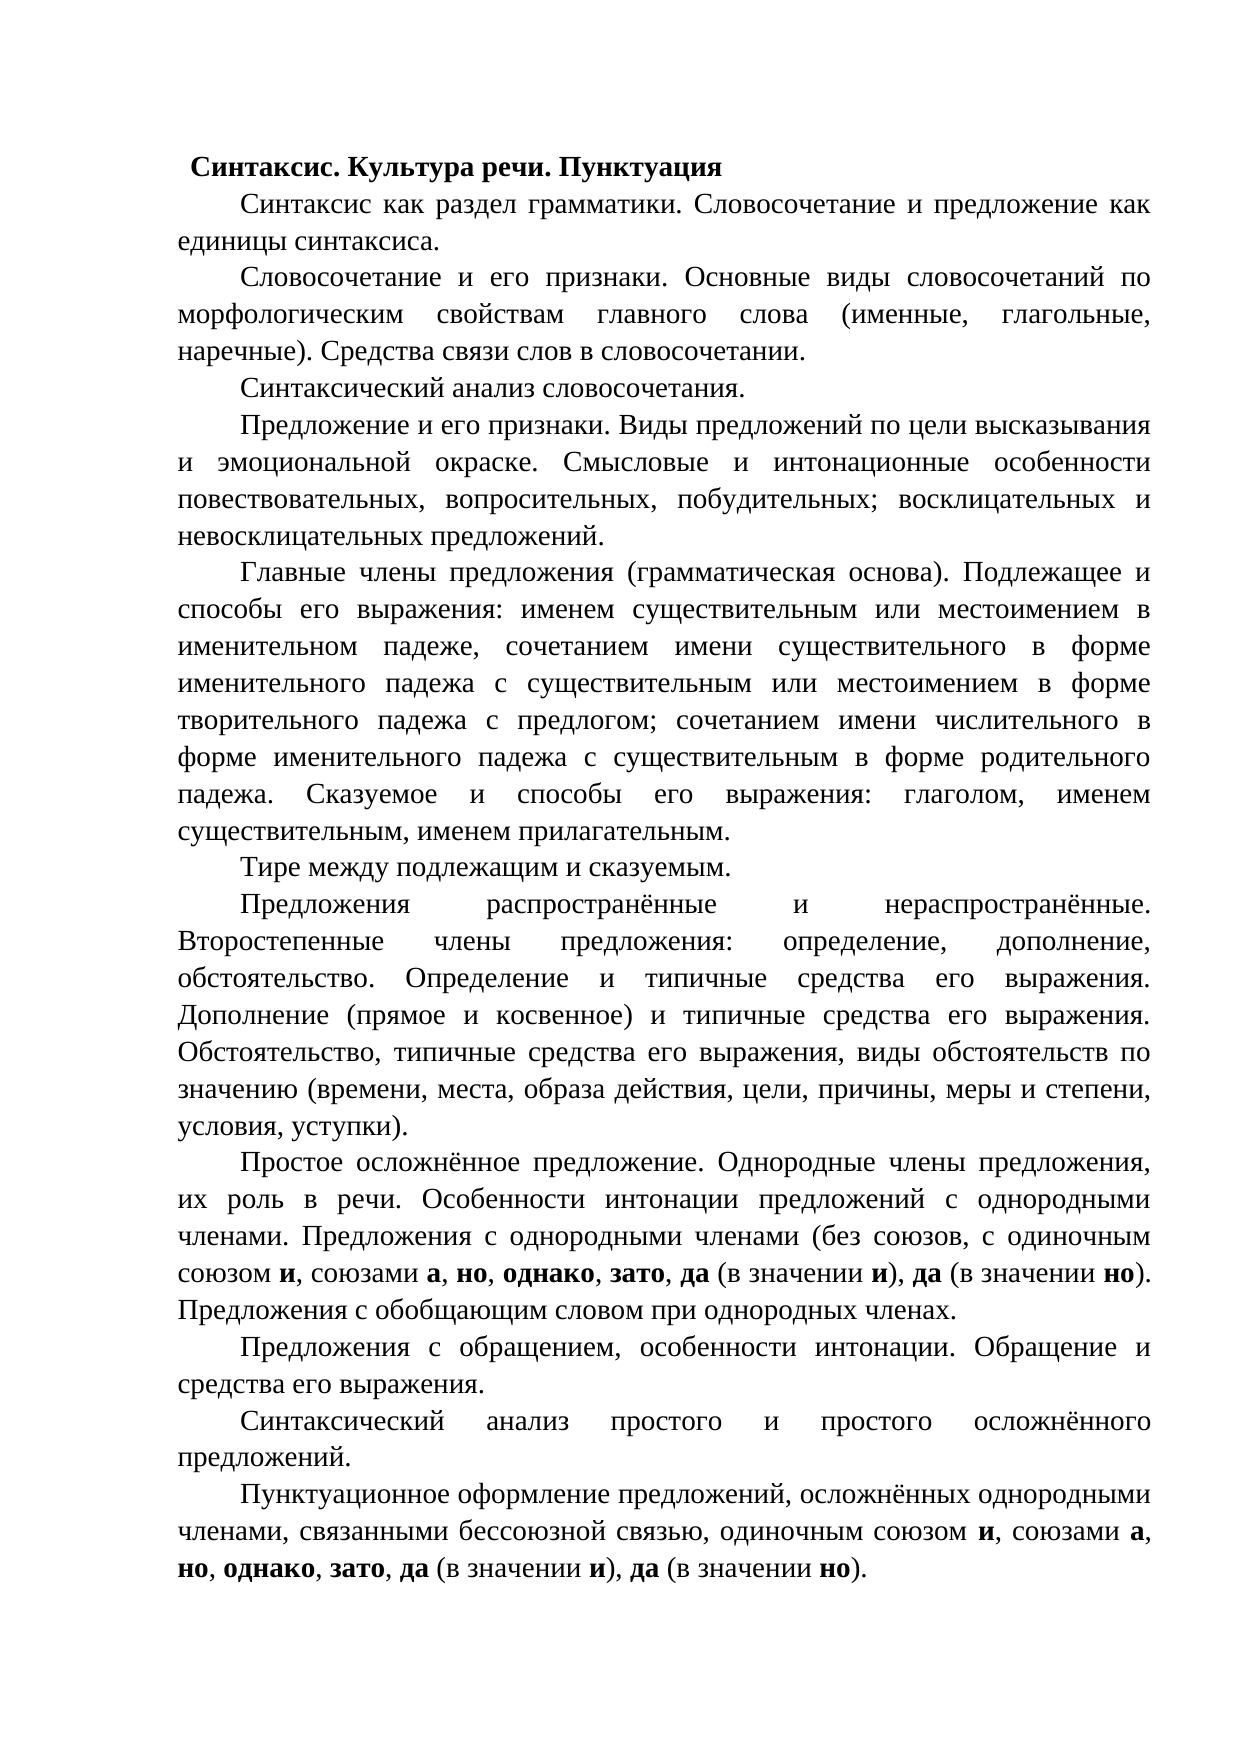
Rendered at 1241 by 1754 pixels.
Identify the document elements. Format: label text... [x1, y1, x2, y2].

text Словосочетание и его признаки. Основные виды словосочетаний по морфологическим свойствам главного слова (именные, глагольные, наречные). Средства связи слов в словосочетании. [177, 259, 1152, 367]
text Простое осложнённое предложение. Однородные члены предложения, их роль в речи. Особенности интонации предложений с однородными членами. Предложения с однородными членами (без союзов, с одиночным союзом и, союзами а, но, однако, зато, да (в значении и), да (в значении но). Предложения с обобщающим словом при однородных членах. [177, 1144, 1152, 1326]
text Предложение и его признаки. Виды предложений по цели высказывания и эмоциональной окраске. Смысловые и интонационные особенности повествовательных, вопросительных, побудительных; восклицательных и невосклицательных предложений. [177, 407, 1152, 551]
text Тире между подлежащим и сказуемым. [177, 849, 1152, 883]
text Синтаксис. Культура речи. Пунктуация [190, 149, 1152, 182]
text Синтаксис как раздел грамматики. Словосочетание и предложение как единицы синтаксиса. [177, 186, 1152, 256]
text Пунктуационное оформление предложений, осложнённых однородными членами, связанными бессоюзной связью, одиночным союзом и, союзами а, но, однако, зато, да (в значении и), да (в значении но). [177, 1476, 1152, 1584]
text Синтаксический анализ простого и простого осложнённого предложений. [177, 1403, 1152, 1473]
text Предложения распространённые и нераспространённые. Второстепенные члены предложения: определение, дополнение, обстоятельство. Определение и типичные средства его выражения. Дополнение (прямое и косвенное) и типичные средства его выражения. Обстоятельство, типичные средства его выражения, виды обстоятельств по значению (времени, места, образа действия, цели, причины, меры и степени, условия, уступки). [177, 886, 1152, 1141]
text Предложения с обращением, особенности интонации. Обращение и средства его выражения. [177, 1329, 1152, 1399]
text Главные члены предложения (грамматическая основа). Подлежащее и способы его выражения: именем существительным или местоимением в именительном падеже, сочетанием имени существительного в форме именительного падежа с существительным или местоимением в форме творительного падежа с предлогом; сочетанием имени числительного в форме именительного падежа с существительным в форме родительного падежа. Сказуемое и способы его выражения: глаголом, именем существительным, именем прилагательным. [177, 554, 1152, 846]
text Синтаксический анализ словосочетания. [177, 370, 1152, 404]
